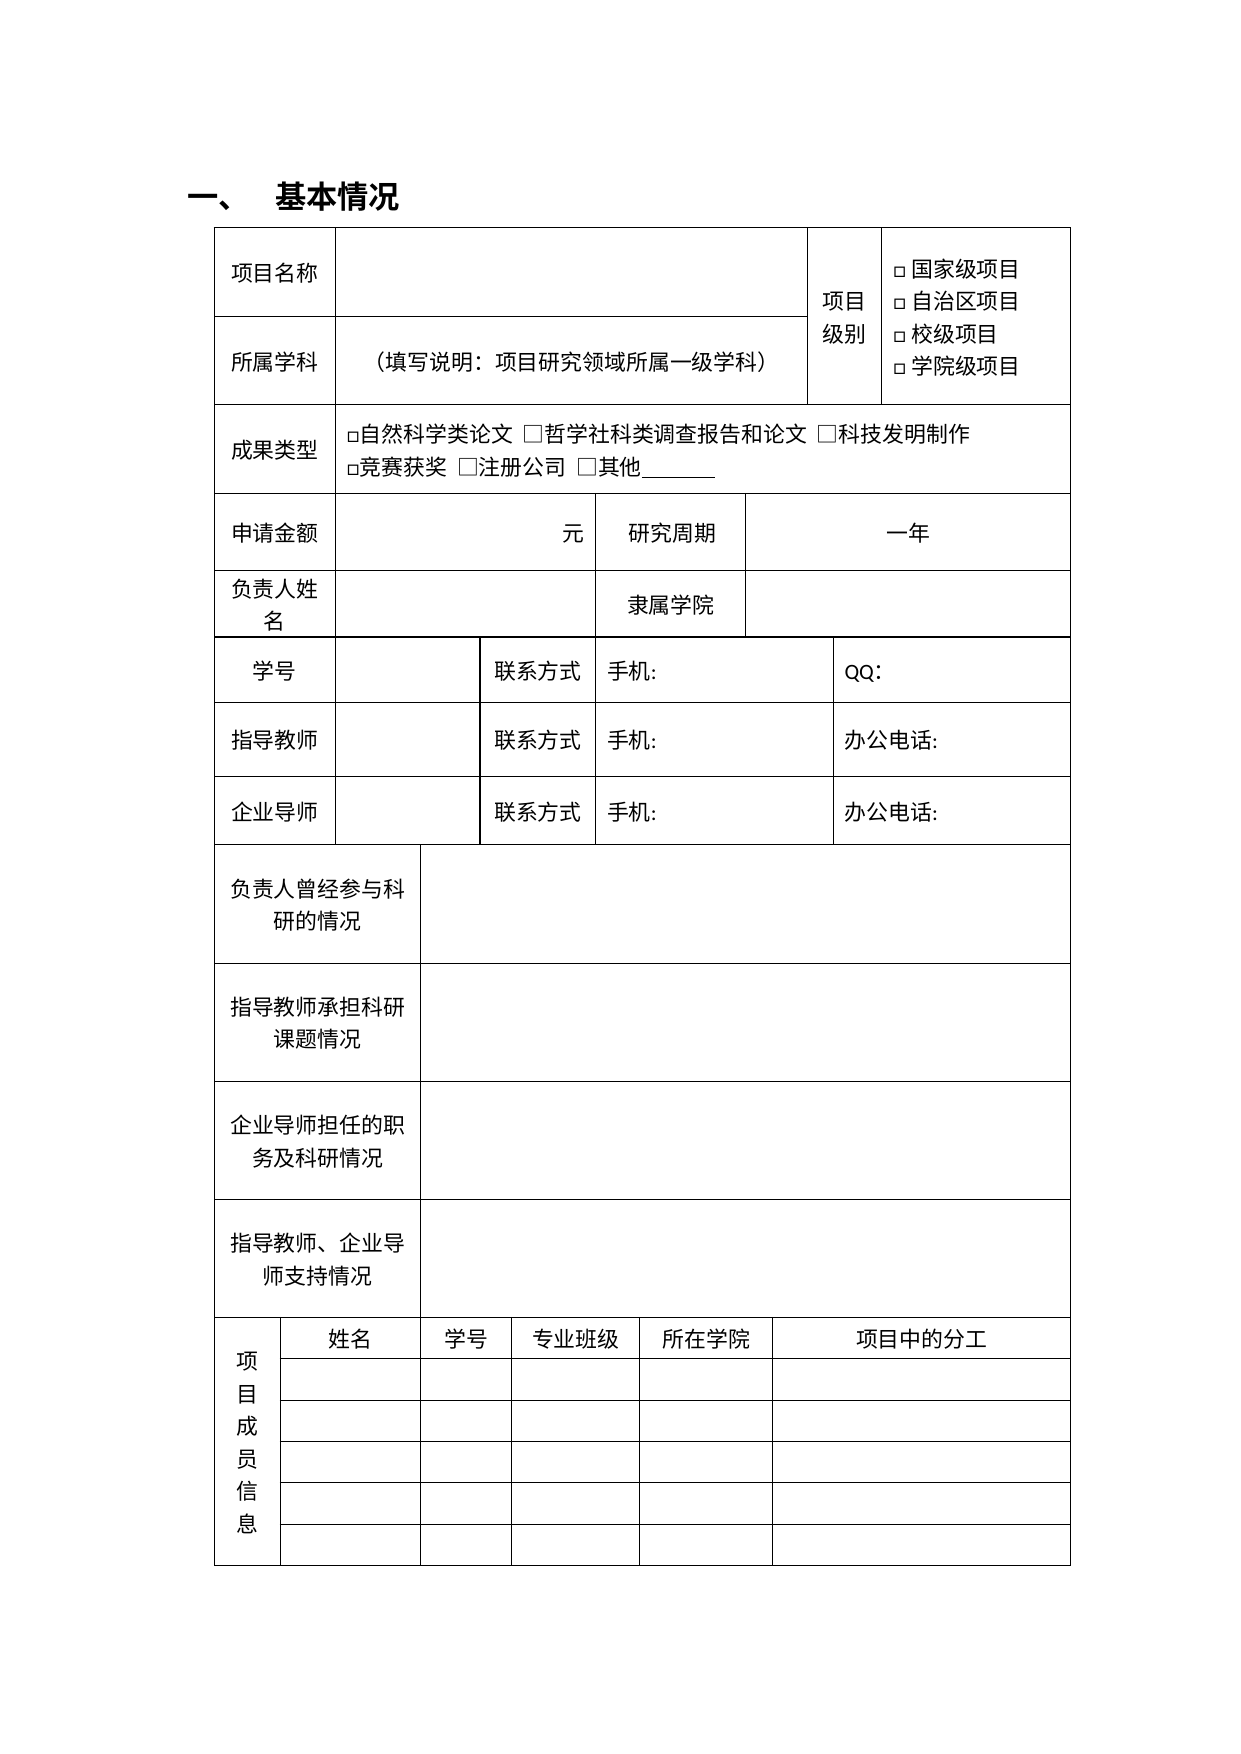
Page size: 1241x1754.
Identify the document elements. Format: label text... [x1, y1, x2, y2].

list 基本情况 [187, 162, 1053, 227]
table_cell [421, 1483, 511, 1524]
table_header [336, 228, 807, 316]
table_cell 手机: [596, 703, 833, 776]
table_cell [421, 845, 1070, 962]
table_cell [640, 1483, 772, 1524]
table_cell [421, 1200, 1070, 1317]
table_cell 指导教师、企业导师支持情况 [215, 1200, 420, 1317]
table_cell [746, 571, 1070, 636]
table_cell [281, 1401, 420, 1441]
table_cell [512, 1483, 639, 1524]
table_cell [640, 1442, 772, 1482]
table_cell [640, 1359, 772, 1399]
table_cell 联系方式 [481, 777, 595, 844]
table_cell 元 [336, 494, 595, 570]
table_cell 成果类型 [215, 405, 335, 493]
table_cell [512, 1525, 639, 1565]
table_cell [336, 703, 479, 776]
table_cell [421, 964, 1070, 1081]
table_cell 联系方式 [481, 703, 595, 776]
table_header 项目级别 [808, 228, 881, 404]
table_cell [336, 777, 479, 844]
table_cell [512, 1401, 639, 1441]
table_cell 办公电话: [834, 777, 1070, 844]
table_cell [640, 1525, 772, 1565]
table_cell 手机: [596, 638, 833, 702]
table_cell 所在学院 [640, 1318, 772, 1358]
table_cell [512, 1359, 639, 1399]
table_cell 项目中的分工 [773, 1318, 1070, 1358]
table_cell [336, 638, 479, 702]
table_cell 所属学科 [215, 317, 335, 404]
table_cell [281, 1483, 420, 1524]
table_cell 申请金额 [215, 494, 335, 570]
table_cell [773, 1359, 1070, 1399]
table_cell （填写说明：项目研究领域所属一级学科） [336, 317, 807, 404]
table_cell [773, 1483, 1070, 1524]
table_cell 企业导师 [215, 777, 335, 844]
table_cell □自然科学类论文 □哲学社科类调查报告和论文 □科技发明制作 □竞赛获奖 □注册公司 □其他 [336, 405, 1070, 493]
table_cell 负责人姓名 [215, 571, 335, 636]
table_cell 办公电话: [834, 703, 1070, 776]
table_cell 项目成员信息 [215, 1318, 280, 1565]
table_cell 企业导师担任的职务及科研情况 [215, 1082, 420, 1199]
table_cell [421, 1401, 511, 1441]
table_cell [640, 1401, 772, 1441]
table_cell 专业班级 [512, 1318, 639, 1358]
table_cell 学号 [215, 638, 335, 702]
table_cell 手机: [596, 777, 833, 844]
table_cell [281, 1442, 420, 1482]
table_cell [281, 1525, 420, 1565]
table_cell QQ： [834, 638, 1070, 702]
table_cell 学号 [421, 1318, 511, 1358]
table_cell 联系方式 [481, 638, 595, 702]
table_cell 一年 [746, 494, 1070, 570]
table_cell [336, 571, 595, 636]
table_cell 指导教师承担科研课题情况 [215, 964, 420, 1081]
table_cell [421, 1359, 511, 1399]
table_cell 隶属学院 [596, 571, 745, 636]
table_cell [421, 1442, 511, 1482]
table_cell [773, 1401, 1070, 1441]
table_cell 指导教师 [215, 703, 335, 776]
table_cell 负责人曾经参与科研的情况 [215, 845, 420, 962]
table_header □ 国家级项目 □ 自治区项目 □ 校级项目 □ 学院级项目 [882, 228, 1070, 404]
table_cell [773, 1442, 1070, 1482]
table_cell [773, 1525, 1070, 1565]
table_cell 姓名 [281, 1318, 420, 1358]
table_header 项目名称 [215, 228, 335, 316]
table_cell [512, 1442, 639, 1482]
table_cell [421, 1525, 511, 1565]
table_cell 研究周期 [596, 494, 745, 570]
table_cell [281, 1359, 420, 1399]
table_cell [421, 1082, 1070, 1199]
